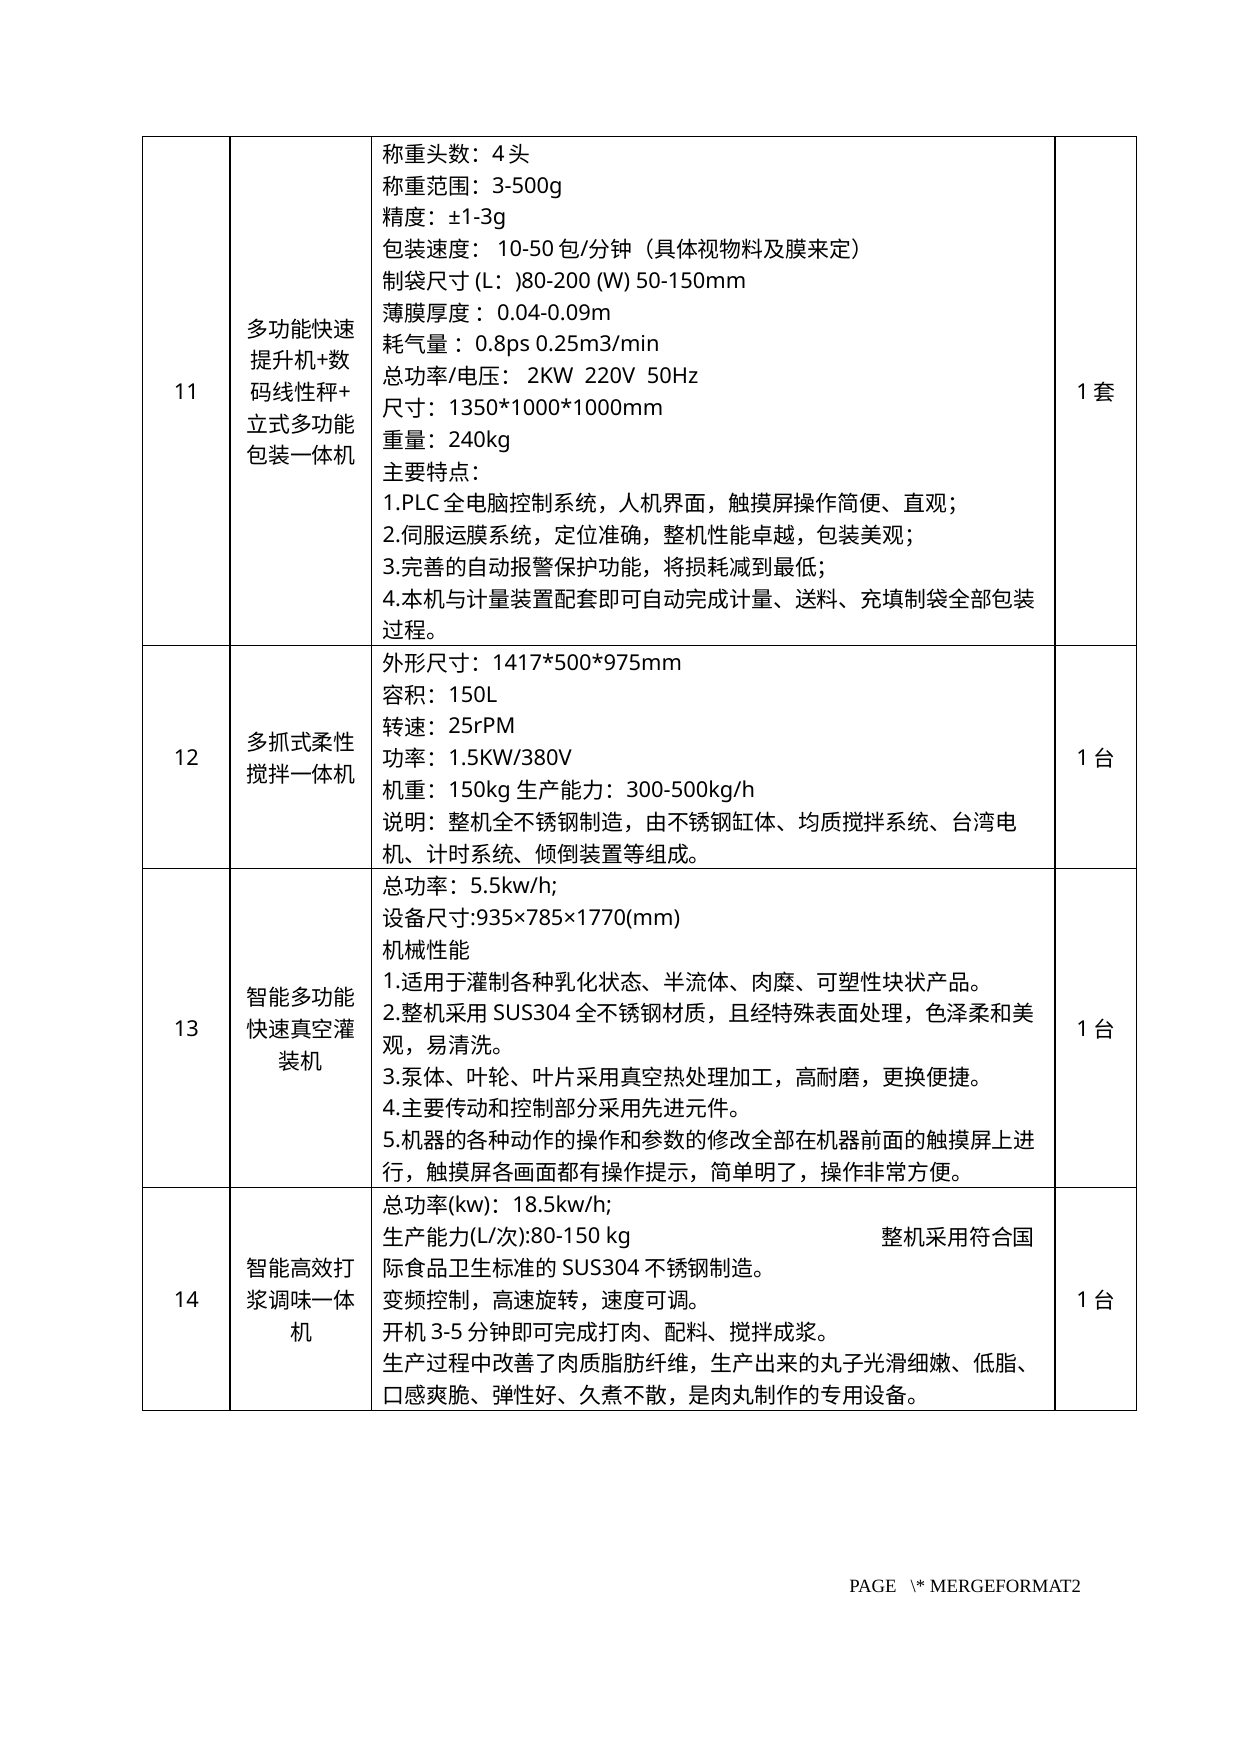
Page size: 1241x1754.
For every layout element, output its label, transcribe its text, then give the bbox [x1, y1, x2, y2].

table_cell 12 [143, 646, 229, 868]
table_cell 1台 [1056, 646, 1136, 868]
table_cell 外形尺寸：1417*500*975mm 容积：150L 转速：25rPM 功率：1.5KW/380V 机重：150kg 生产能力：300-500kg/h 说明：整机全不锈钢制造，由不锈钢缸体、均质搅拌系统、台湾电机、计时系统、倾倒装置等组成。 [372, 646, 1054, 868]
table_cell 14 [143, 1188, 229, 1410]
table_cell 称重头数：4头 称重范围：3-500g 精度：±1-3g 包装速度： 10-50包/分钟（具体视物料及膜来定） 制袋尺寸 (L：)80-200 (W) 50-150mm 薄膜厚度 ：0.04-0.09m 耗气量 ：0.8ps 0.25m3/min 总功率/电压： 2KW 220V 50Hz 尺寸：1350*1000*1000mm 重量：240kg 主要特点： 1.PLC全电脑控制系统，人机界面，触摸屏操作简便、直观； 2.伺服运膜系统，定位准确，整机性能卓越，包装美观； 3.完善的自动报警保护功能，将损耗减到最低； 4.本机与计量装置配套即可自动完成计量、送料、充填制袋全部包装过程。 [372, 137, 1054, 645]
table_cell 多抓式柔性搅拌一体机 [231, 646, 371, 868]
table_cell 13 [143, 869, 229, 1187]
table_cell 1台 [1056, 1188, 1136, 1410]
table_cell 1套 [1056, 137, 1136, 645]
table_cell 总功率：5.5kw/h; 设备尺寸:935×785×1770(mm) 机械性能 1.适用于灌制各种乳化状态、半流体、肉糜、可塑性块状产品。 2.整机采用SUS304全不锈钢材质，且经特殊表面处理，色泽柔和美观，易清洗。 3.泵体、叶轮、叶片采用真空热处理加工，高耐磨，更换便捷。 4.主要传动和控制部分采用先进元件。 5.机器的各种动作的操作和参数的修改全部在机器前面的触摸屏上进行，触摸屏各画面都有操作提示，简单明了，操作非常方便。 [372, 869, 1054, 1187]
table_cell 11 [143, 137, 229, 645]
table_cell 多功能快速提升机+数码线性秤+立式多功能包装一体机 [231, 137, 371, 645]
table_cell 智能高效打浆调味一体机 [231, 1188, 371, 1410]
table_cell 1台 [1056, 869, 1136, 1187]
table_cell 总功率(kw)：18.5kw/h; 生产能力(L/次):80-150 kg 整机采用符合国际食品卫生标准的SUS304不锈钢制造。 变频控制，高速旋转，速度可调。 开机3-5分钟即可完成打肉、配料、搅拌成浆。 生产过程中改善了肉质脂肪纤维，生产出来的丸子光滑细嫩、低脂、口感爽脆、弹性好、久煮不散，是肉丸制作的专用设备。 [372, 1188, 1054, 1410]
table_cell 智能多功能快速真空灌装机 [231, 869, 371, 1187]
